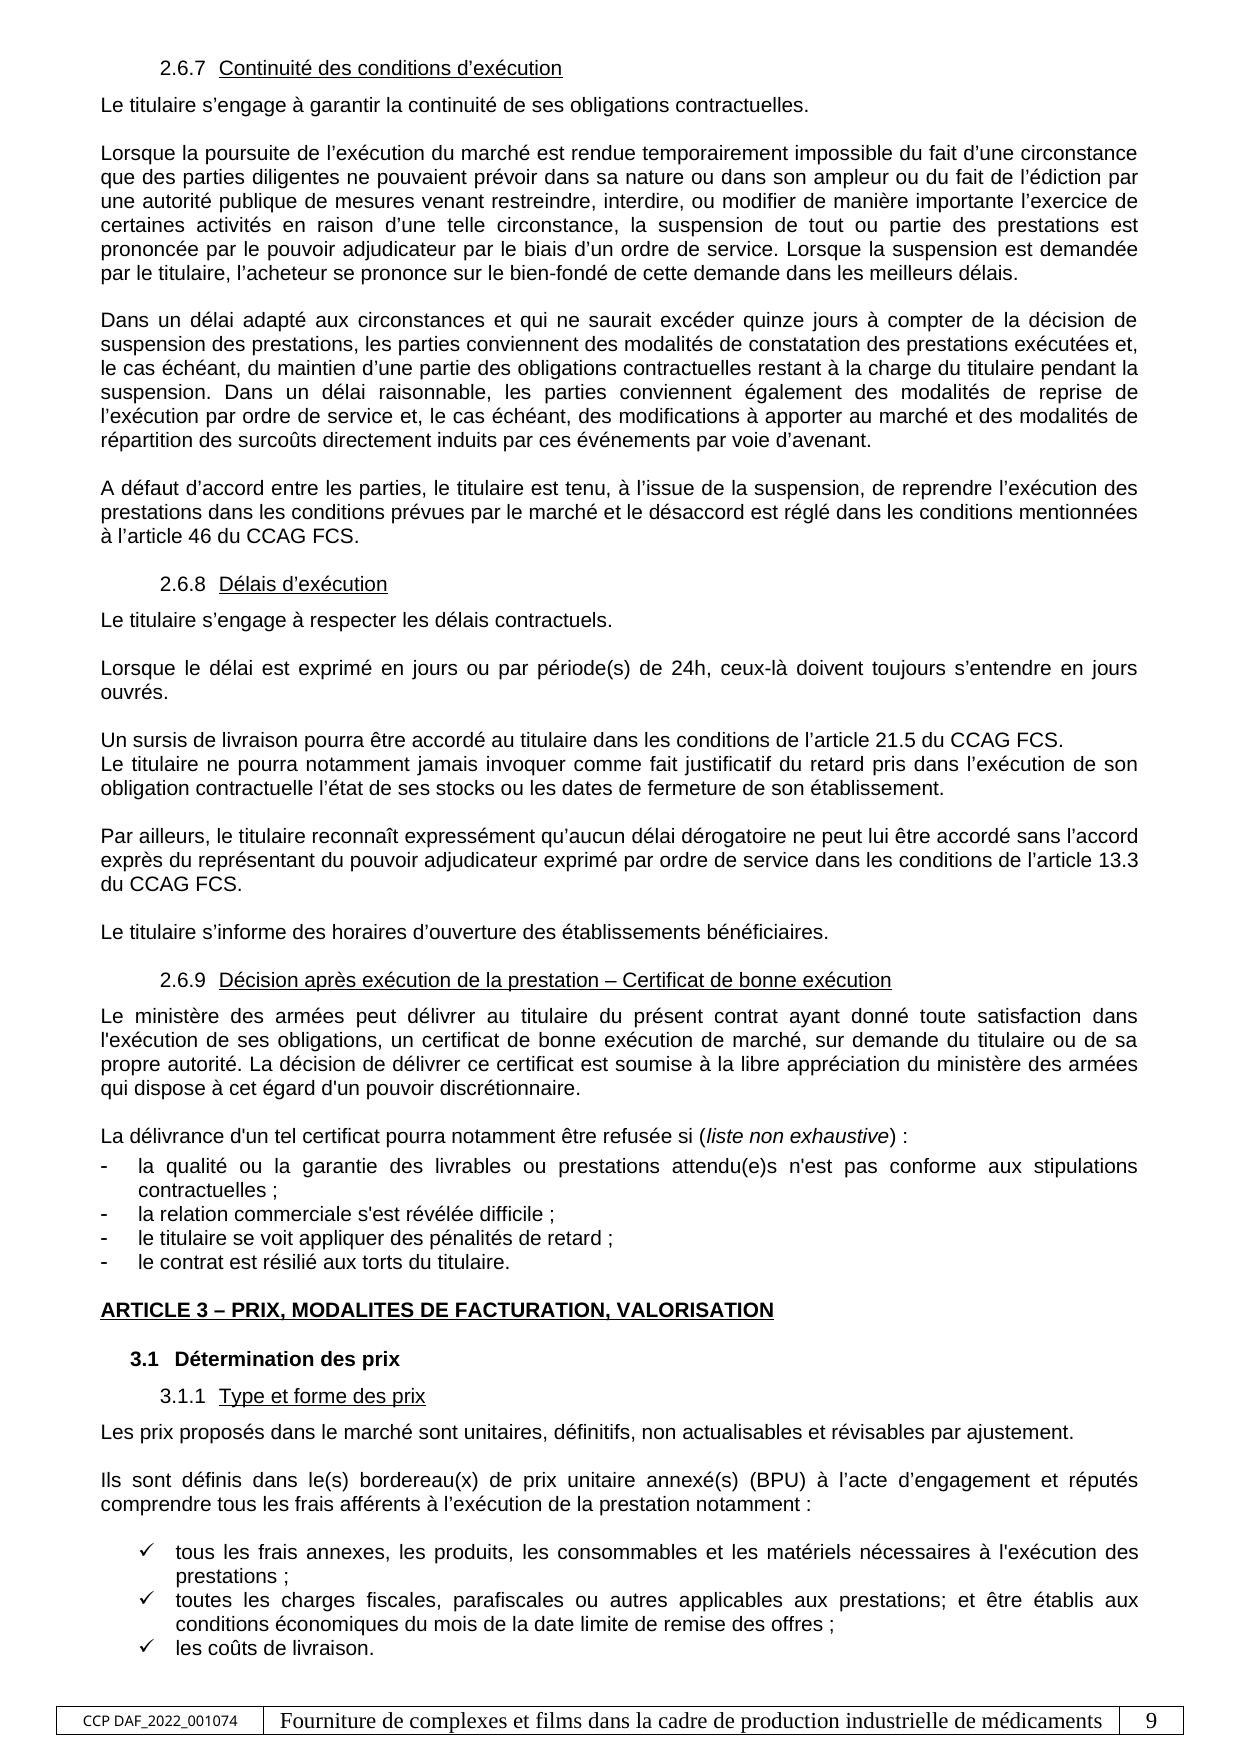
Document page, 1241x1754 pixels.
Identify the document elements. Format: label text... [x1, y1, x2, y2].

list le titulaire se voit appliquer des pénalités de retard ; [100, 1226, 1140, 1250]
text Le titulaire s’engage à garantir la continuité de ses obligations contractuelles. [100, 93, 1140, 117]
text Le titulaire s’informe des horaires d’ouverture des établissements bénéficiaires. [100, 920, 1140, 944]
text La délivrance d'un tel certificat pourra notamment être refusée si (liste non exhaustive) : [100, 1124, 1140, 1148]
list les coûts de livraison. [138, 1636, 1140, 1660]
text Un sursis de livraison pourra être accordé au titulaire dans les conditions de l’article 21.5 du CCAG FCS. [100, 728, 1140, 752]
text Dans un délai adapté aux circonstances et qui ne saurait excéder quinze jours à compter de la décision de suspension des prestations, les parties conviennent des modalités de constatation des prestations exécutées et, le cas échéant, du maintien d’une partie des obligations contractuelles restant à la charge du titulaire pendant la suspension. Dans un délai raisonnable, les parties conviennent également des modalités de reprise de l’exécution par ordre de service et, le cas échéant, des modifications à apporter au marché et des modalités de répartition des surcoûts directement induits par ces événements par voie d’avenant. [100, 308, 1140, 452]
text Les prix proposés dans le marché sont unitaires, définitifs, non actualisables et révisables par ajustement. [100, 1420, 1140, 1444]
list tous les frais annexes, les produits, les consommables et les matériels nécessaires à l'exécution des prestations ; [138, 1540, 1140, 1588]
text Lorsque la poursuite de l’exécution du marché est rendue temporairement impossible du fait d’une circonstance que des parties diligentes ne pouvaient prévoir dans sa nature ou dans son ampleur ou du fait de l’édiction par une autorité publique de mesures venant restreindre, interdire, ou modifier de manière importante l’exercice de certaines activités en raison d’une telle circonstance, la suspension de tout ou partie des prestations est prononcée par le pouvoir adjudicateur par le biais d’un ordre de service. Lorsque la suspension est demandée par le titulaire, l’acheteur se prononce sur le bien-fondé de cette demande dans les meilleurs délais. [100, 141, 1140, 284]
list le contrat est résilié aux torts du titulaire. [100, 1250, 1140, 1274]
text Le titulaire s’engage à respecter les délais contractuels. [100, 608, 1140, 632]
subtitle Détermination des prix [130, 1347, 1140, 1371]
text Le titulaire ne pourra notamment jamais invoquer comme fait justificatif du retard pris dans l’exécution de son obligation contractuelle l’état de ses stocks ou les dates de fermeture de son établissement. [100, 752, 1140, 800]
text Lorsque le délai est exprimé en jours ou par période(s) de 24h, ceux-là doivent toujours s’entendre en jours ouvrés. [100, 656, 1140, 704]
list la qualité ou la garantie des livrables ou prestations attendu(e)s n'est pas conforme aux stipulations contractuelles ; [100, 1154, 1140, 1202]
subtitle Continuité des conditions d’exécution [159, 56, 1140, 80]
text Le ministère des armées peut délivrer au titulaire du présent contrat ayant donné toute satisfaction dans l'exécution de ses obligations, un certificat de bonne exécution de marché, sur demande du titulaire ou de sa propre autorité. La décision de délivrer ce certificat est soumise à la libre appréciation du ministère des armées qui dispose à cet égard d'un pouvoir discrétionnaire. [100, 1004, 1140, 1100]
subtitle Décision après exécution de la prestation – Certificat de bonne exécution [159, 968, 1140, 992]
subtitle Type et forme des prix [159, 1384, 1140, 1408]
text Par ailleurs, le titulaire reconnaît expressément qu’aucun délai dérogatoire ne peut lui être accordé sans l’accord exprès du représentant du pouvoir adjudicateur exprimé par ordre de service dans les conditions de l’article 13.3 du CCAG FCS. [100, 824, 1140, 896]
subtitle Délais d’exécution [159, 572, 1140, 596]
list toutes les charges fiscales, parafiscales ou autres applicables aux prestations; et être établis aux conditions économiques du mois de la date limite de remise des offres ; [138, 1588, 1140, 1636]
text A défaut d’accord entre les parties, le titulaire est tenu, à l’issue de la suspension, de reprendre l’exécution des prestations dans les conditions prévues par le marché et le désaccord est réglé dans les conditions mentionnées à l’article 46 du CCAG FCS. [100, 476, 1140, 548]
subtitle PRIX, MODALITES DE FACTURATION, VALORISATION [100, 1298, 1140, 1322]
text Ils sont définis dans le(s) bordereau(x) de prix unitaire annexé(s) (BPU) à l’acte d’engagement et réputés comprendre tous les frais afférents à l’exécution de la prestation notamment : [100, 1468, 1140, 1516]
list la relation commerciale s'est révélée difficile ; [100, 1202, 1140, 1226]
